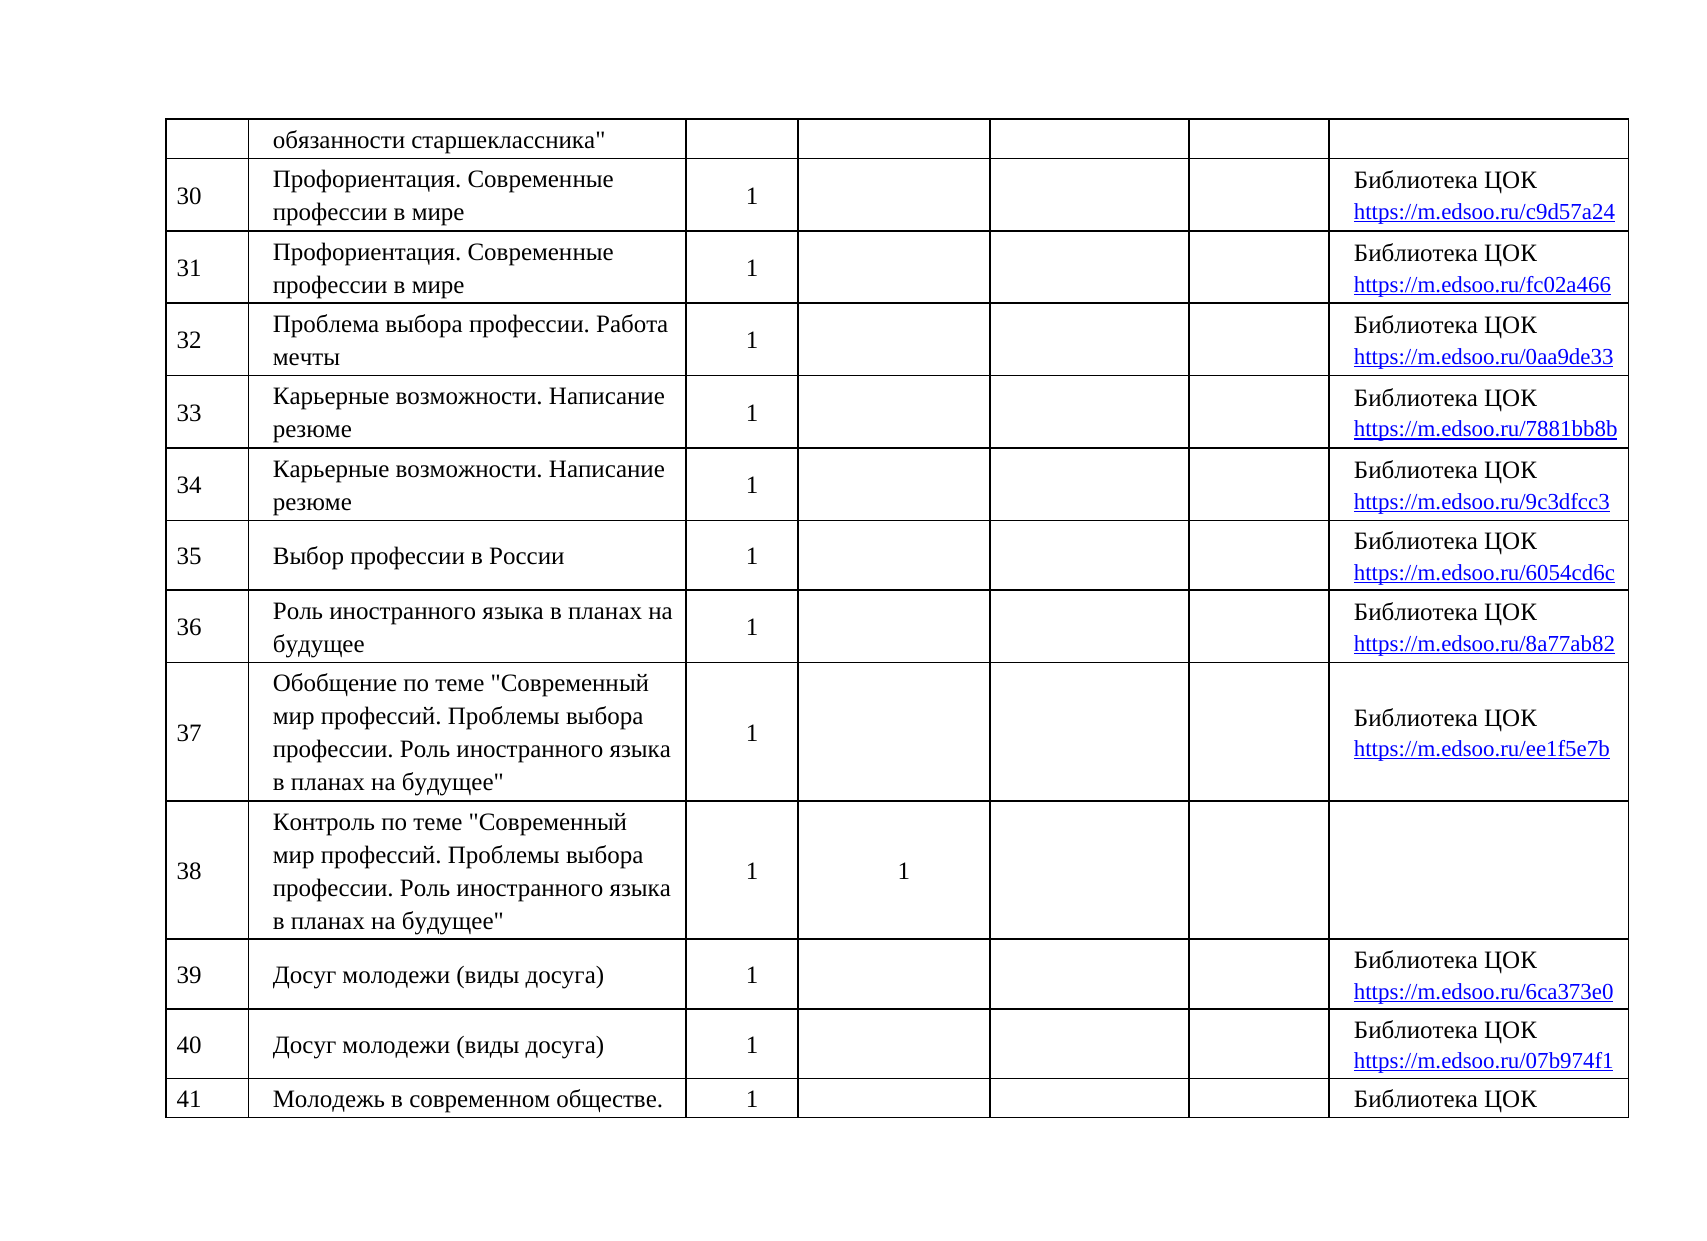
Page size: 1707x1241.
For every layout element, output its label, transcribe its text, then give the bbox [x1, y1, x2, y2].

table_cell Библиотека ЦОК https://m.edsoo.ru/7881bb8b [1330, 376, 1628, 447]
table_cell [1190, 1010, 1328, 1077]
table_cell 1 [687, 304, 797, 375]
table_cell 1 [687, 120, 797, 157]
table_cell [799, 591, 989, 661]
table_cell 38 [167, 802, 248, 938]
table_cell [799, 1079, 989, 1117]
table_cell [799, 376, 989, 447]
table_cell [1190, 802, 1328, 938]
table_cell [1190, 663, 1328, 800]
table_cell 41 [167, 1079, 248, 1117]
table_cell Карьерные возможности. Написание резюме [249, 376, 685, 447]
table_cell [249, 120, 685, 157]
table_cell 32 [167, 304, 248, 375]
table_cell [991, 521, 1188, 589]
table_cell [1190, 159, 1328, 230]
table_cell Профориентация. Современные профессии в мире [249, 232, 685, 302]
table_cell Библиотека ЦОК https://m.edsoo.ru/9c3dfcc3 [1330, 449, 1628, 519]
table_cell [991, 232, 1188, 302]
table_cell 1 [687, 232, 797, 302]
table_cell 1 [687, 940, 797, 1008]
table_cell 31 [167, 232, 248, 302]
table_cell [1190, 232, 1328, 302]
table_cell [991, 449, 1188, 519]
table_cell 1 [687, 449, 797, 519]
table_cell [991, 159, 1188, 230]
table_cell Карьерные возможности. Написание резюме [249, 449, 685, 519]
table_cell [1190, 449, 1328, 519]
table_cell Библиотека ЦОК https://m.edsoo.ru/fc02a466 [1330, 232, 1628, 302]
table_cell 35 [167, 521, 248, 589]
table_cell 40 [167, 1010, 248, 1077]
table_cell Библиотека ЦОК https://m.edsoo.ru/6ca373e0 [1330, 940, 1628, 1008]
table_cell [1190, 1079, 1328, 1117]
table_cell [799, 940, 989, 1008]
table_cell 1 [687, 591, 797, 661]
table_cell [1330, 120, 1628, 157]
table_cell [799, 232, 989, 302]
table_cell Библиотека ЦОК https://m.edsoo.ru/6054cd6c [1330, 521, 1628, 589]
table_cell 1 [687, 1010, 797, 1077]
table_cell [1190, 376, 1328, 447]
table_cell Обобщение по теме "Современный мир профессий. Проблемы выбора профессии. Роль иностранного языка в планах на будущее" [249, 663, 685, 800]
table_cell Библиотека ЦОК https://m.edsoo.ru/8a77ab82 [1330, 591, 1628, 661]
table_cell Библиотека ЦОК https://m.edsoo.ru/07b974f1 [1330, 1010, 1628, 1077]
table_cell [991, 940, 1188, 1008]
table_cell 1 [799, 802, 989, 938]
table_cell [991, 663, 1188, 800]
table_cell [991, 120, 1188, 157]
table_cell [991, 1079, 1188, 1117]
table_cell Библиотека ЦОК https://m.edsoo.ru/0aa9de33 [1330, 304, 1628, 375]
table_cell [249, 1079, 685, 1117]
table_cell [799, 120, 989, 157]
table_cell [1190, 304, 1328, 375]
table_cell Библиотека ЦОК https://m.edsoo.ru/ee1f5e7b [1330, 663, 1628, 800]
table_cell 1 [687, 663, 797, 800]
table_cell 1 [687, 1079, 797, 1117]
table_cell [799, 449, 989, 519]
table_cell Досуг молодежи (виды досуга) [249, 940, 685, 1008]
table_cell [799, 1010, 989, 1077]
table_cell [1330, 1079, 1628, 1117]
table_cell 33 [167, 376, 248, 447]
table_cell 36 [167, 591, 248, 661]
table_cell [1190, 940, 1328, 1008]
table_cell [991, 591, 1188, 661]
table_cell [991, 802, 1188, 938]
table_cell 34 [167, 449, 248, 519]
table_cell 39 [167, 940, 248, 1008]
table_cell [991, 1010, 1188, 1077]
table_cell 1 [687, 521, 797, 589]
table_cell 29 [167, 120, 248, 157]
table_cell [799, 159, 989, 230]
table_cell 30 [167, 159, 248, 230]
table_cell Выбор профессии в России [249, 521, 685, 589]
table_cell Библиотека ЦОК https://m.edsoo.ru/c9d57a24 [1330, 159, 1628, 230]
table_cell 1 [687, 159, 797, 230]
table_cell 1 [687, 376, 797, 447]
table_cell [991, 376, 1188, 447]
table_cell [799, 521, 989, 589]
table_cell Досуг молодежи (виды досуга) [249, 1010, 685, 1077]
table_cell 1 [687, 802, 797, 938]
table_cell [1190, 521, 1328, 589]
table_cell Профориентация. Современные профессии в мире [249, 159, 685, 230]
table_cell Роль иностранного языка в планах на будущее [249, 591, 685, 661]
table_cell [1190, 120, 1328, 157]
table_cell [1330, 802, 1628, 938]
table_cell [799, 663, 989, 800]
table_cell [991, 304, 1188, 375]
table_cell [799, 304, 989, 375]
table_cell Проблема выбора профессии. Работа мечты [249, 304, 685, 375]
table_cell [1190, 591, 1328, 661]
table_cell Контроль по теме "Современный мир профессий. Проблемы выбора профессии. Роль иностранного языка в планах на будущее" [249, 802, 685, 938]
table_cell 37 [167, 663, 248, 800]
